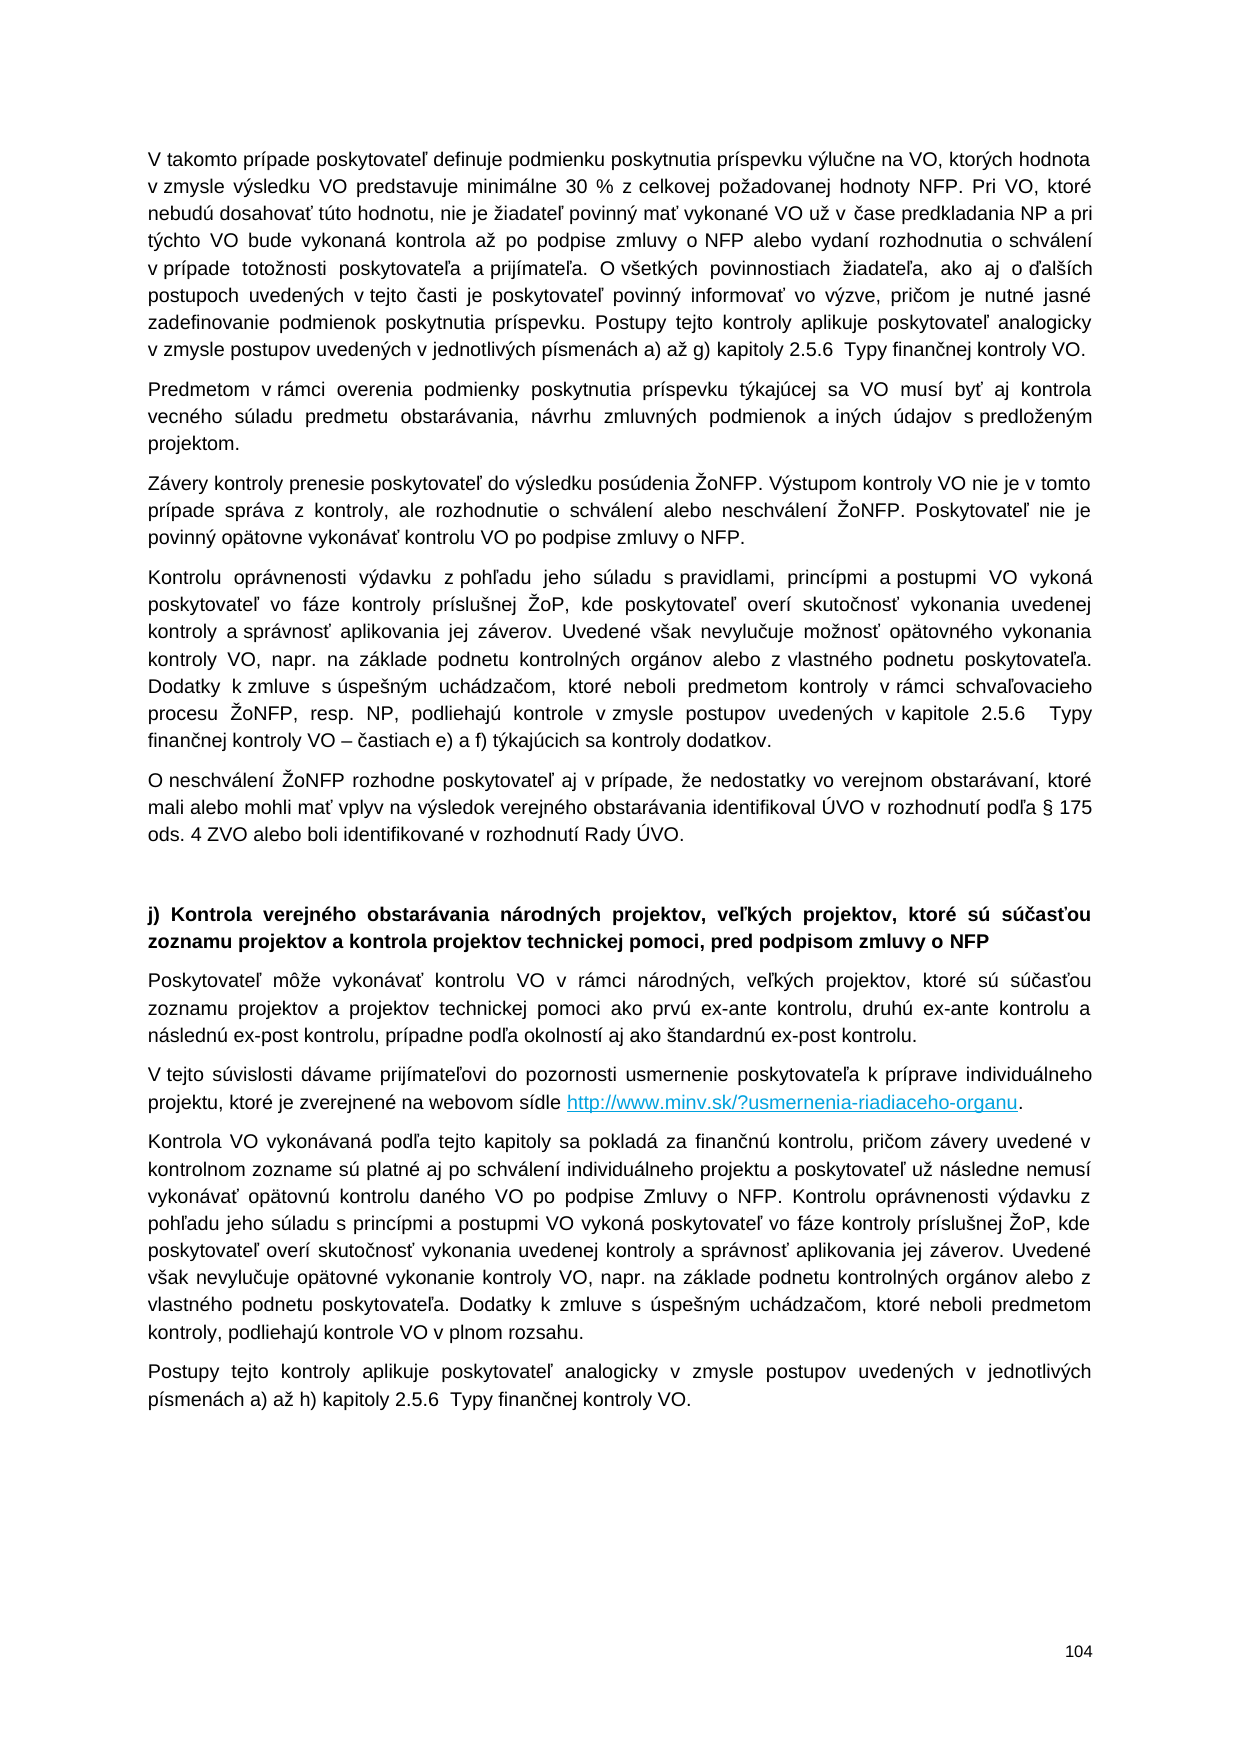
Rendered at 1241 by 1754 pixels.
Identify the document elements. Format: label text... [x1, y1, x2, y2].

text j) Kontrola verejného obstarávania národných projektov, veľkých projektov, ktoré sú súčasťou zoznamu projektov a kontrola projektov technickej pomoci, pred podpisom zmluvy o NFP [148, 902, 1092, 952]
text Postupy tejto kontroly aplikuje poskytovateľ analogicky v zmysle postupov uvedených v jednotlivých písmenách a) až h) kapitoly 2.5.6 Typy finančnej kontroly VO. [148, 1360, 1092, 1410]
text Kontrola VO vykonávaná podľa tejto kapitoly sa pokladá za finančnú kontrolu, pričom závery uvedené v kontrolnom zozname sú platné aj po schválení individuálneho projektu a poskytovateľ už následne nemusí vykonávať opätovnú kontrolu daného VO po podpise Zmluvy o NFP. Kontrolu oprávnenosti výdavku z pohľadu jeho súladu s princípmi a postupmi VO vykoná poskytovateľ vo fáze kontroly príslušnej ŽoP, kde poskytovateľ overí skutočnosť vykonania uvedenej kontroly a správnosť aplikovania jej záverov. Uvedené však nevylučuje opätovné vykonanie kontroly VO, napr. na základe podnetu kontrolných orgánov alebo z vlastného podnetu poskytovateľa. Dodatky k zmluve s úspešným uchádzačom, ktoré neboli predmetom kontroly, podliehajú kontrole VO v plnom rozsahu. [148, 1130, 1092, 1343]
text Predmetom v rámci overenia podmienky poskytnutia príspevku týkajúcej sa VO musí byť aj kontrola vecného súladu predmetu obstarávania, návrhu zmluvných podmienok a iných údajov s predloženým projektom. [148, 378, 1092, 455]
text Kontrolu oprávnenosti výdavku z pohľadu jeho súladu s pravidlami, princípmi a postupmi VO vykoná poskytovateľ vo fáze kontroly príslušnej ŽoP, kde poskytovateľ overí skutočnosť vykonania uvedenej kontroly a správnosť aplikovania jej záverov. Uvedené však nevylučuje možnosť opätovného vykonania kontroly VO, napr. na základe podnetu kontrolných orgánov alebo z vlastného podnetu poskytovateľa. Dodatky k zmluve s úspešným uchádzačom, ktoré neboli predmetom kontroly v rámci schvaľovacieho procesu ŽoNFP, resp. NP, podliehajú kontrole v zmysle postupov uvedených v kapitole 2.5.6 Typy finančnej kontroly VO – častiach e) a f) týkajúcich sa kontroly dodatkov. [148, 566, 1092, 752]
text Poskytovateľ môže vykonávať kontrolu VO v rámci národných, veľkých projektov, ktoré sú súčasťou zoznamu projektov a projektov technickej pomoci ako prvú ex-ante kontrolu, druhú ex-ante kontrolu a následnú ex-post kontrolu, prípadne podľa okolností aj ako štandardnú ex-post kontrolu. [148, 969, 1092, 1046]
text V takomto prípade poskytovateľ definuje podmienku poskytnutia príspevku výlučne na VO, ktorých hodnota v zmysle výsledku VO predstavuje minimálne 30 % z celkovej požadovanej hodnoty NFP. Pri VO, ktoré nebudú dosahovať túto hodnotu, nie je žiadateľ povinný mať vykonané VO už v čase predkladania NP a pri týchto VO bude vykonaná kontrola až po podpise zmluvy o NFP alebo vydaní rozhodnutia o schválení v prípade totožnosti poskytovateľa a prijímateľa. O všetkých povinnostiach žiadateľa, ako aj o ďalších postupoch uvedených v tejto časti je poskytovateľ povinný informovať vo výzve, pričom je nutné jasné zadefinovanie podmienok poskytnutia príspevku. Postupy tejto kontroly aplikuje poskytovateľ analogicky v zmysle postupov uvedených v jednotlivých písmenách a) až g) kapitoly 2.5.6 Typy finančnej kontroly VO. [148, 148, 1092, 361]
text Závery kontroly prenesie poskytovateľ do výsledku posúdenia ŽoNFP. Výstupom kontroly VO nie je v tomto prípade správa z kontroly, ale rozhodnutie o schválení alebo neschválení ŽoNFP. Poskytovateľ nie je povinný opätovne vykonávať kontrolu VO po podpise zmluvy o NFP. [148, 472, 1092, 549]
text V tejto súvislosti dávame prijímateľovi do pozornosti usmernenie poskytovateľa k príprave individuálneho projektu, ktoré je zverejnené na webovom sídle http://www.minv.sk/?usmernenia-riadiaceho-organu. [148, 1063, 1092, 1113]
text O neschválení ŽoNFP rozhodne poskytovateľ aj v prípade, že nedostatky vo verejnom obstarávaní, ktoré mali alebo mohli mať vplyv na výsledok verejného obstarávania identifikoval ÚVO v rozhodnutí podľa § 175 ods. 4 ZVO alebo boli identifikované v rozhodnutí Rady ÚVO. [148, 769, 1092, 846]
